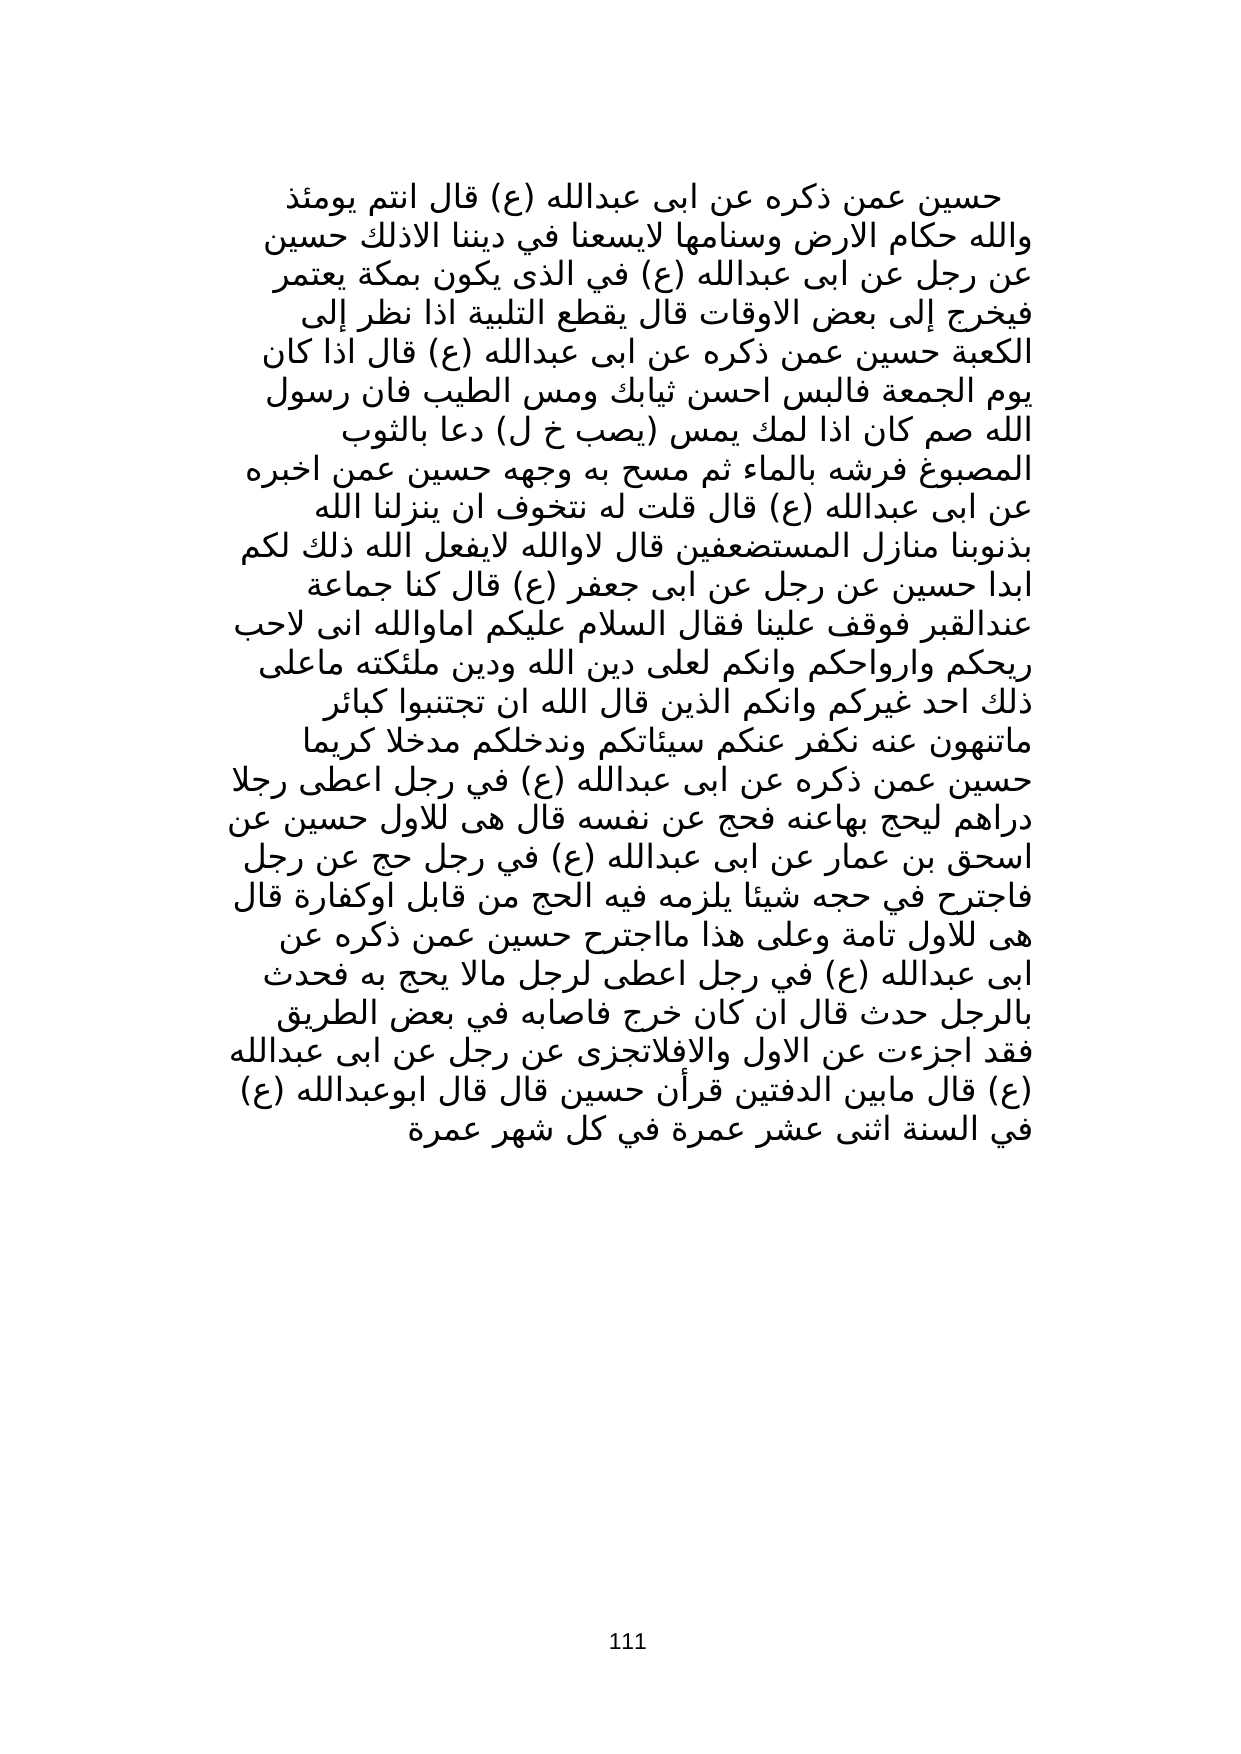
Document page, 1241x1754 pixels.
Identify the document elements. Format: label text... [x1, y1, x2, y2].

text حسين عمن ذكره عن ابى عبدالله (ع) قال انتم يومئذ والله حكام الارض وسنامها لايسعنا في ديننا الاذلك حسين عن رجل عن ابى عبدالله (ع) في الذى يكون بمكة يعتمر فيخرج إلى بعض الاوقات قال يقطع التلبية اذا نظر إلى الكعبة حسين عمن ذكره عن ابى عبدالله (ع) قال اذا كان يوم الجمعة فالبس احسن ثيابك ومس الطيب فان رسول الله صم كان اذا لمك يمس (يصب خ ل) دعا بالثوب المصبوغ فرشه بالماء ثم مسح به وجهه حسين عمن اخبره عن ابى عبدالله (ع) قال قلت له نتخوف ان ينزلنا الله بذنوبنا منازل المستضعفين قال لاوالله لايفعل الله ذلك لكم ابدا حسين عن رجل عن ابى جعفر (ع) قال كنا جماعة عندالقبر فوقف علينا فقال السلام عليكم اماوالله انى لاحب ريحكم وارواحكم وانكم لعلى دين الله ودين ملئكته ماعلى ذلك احد غيركم وانكم الذين قال الله ان تجتنبوا كبائر ماتنهون عنه نكفر عنكم سيئاتكم وندخلكم مدخلا كريما حسين عمن ذكره عن ابى عبدالله (ع) في رجل اعطى رجلا دراهم ليحج بهاعنه فحج عن نفسه قال هى للاول حسين عن اسحق بن عمار عن ابى عبدالله (ع) في رجل حج عن رجل فاجترح في حجه شيئا يلزمه فيه الحج من قابل اوكفارة قال هى للاول تامة وعلى هذا مااجترح حسين عمن ذكره عن ابى عبدالله (ع) في رجل اعطى لرجل مالا يحج به فحدث بالرجل حدث قال ان كان خرج فاصابه في بعض الطريق فقد اجزء‌ت عن الاول والافلاتجزى عن رجل عن ابى عبدالله (ع) قال مابين الدفتين قرأن حسين قال قال ابوعبدالله (ع) في السنة اثنى عشر عمرة في كل شهر عمرة [222, 177, 1033, 1148]
